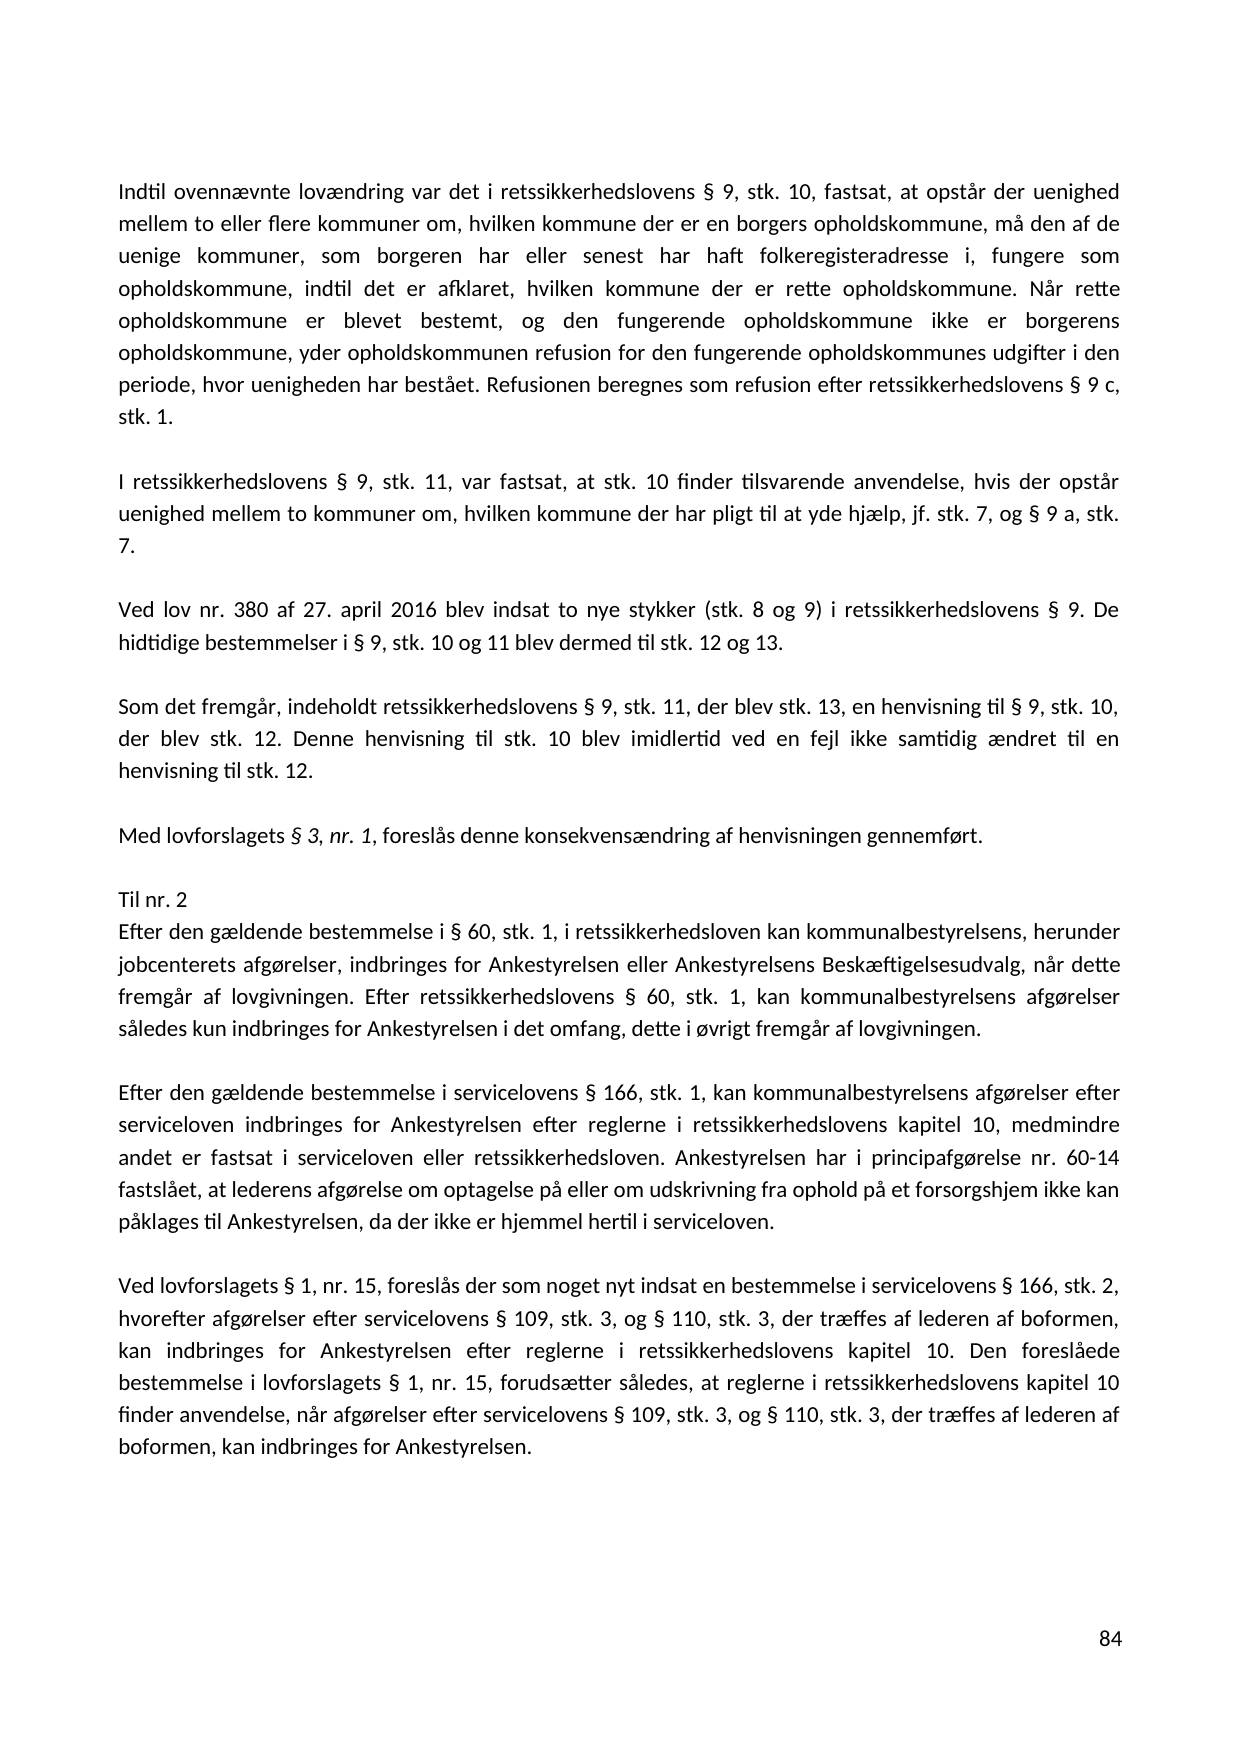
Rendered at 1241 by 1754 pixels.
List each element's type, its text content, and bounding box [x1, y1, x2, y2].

text Efter den gældende bestemmelse i servicelovens § 166, stk. 1, kan kommunalbestyrelsens afgørelser efter serviceloven indbringes for Ankestyrelsen efter reglerne i retssikkerhedslovens kapitel 10, medmindre andet er fastsat i serviceloven eller retssikkerhedsloven. Ankestyrelsen har i principafgørelse nr. 60-14 fastslået, at lederens afgørelse om optagelse på eller om udskrivning fra ophold på et forsorgshjem ikke kan påklages til Ankestyrelsen, da der ikke er hjemmel hertil i serviceloven. [118, 1078, 1122, 1235]
text Indtil ovennævnte lovændring var det i retssikkerhedslovens § 9, stk. 10, fastsat, at opstår der uenighed mellem to eller flere kommuner om, hvilken kommune der er en borgers opholdskommune, må den af de uenige kommuner, som borgeren har eller senest har haft folkeregisteradresse i, fungere som opholdskommune, indtil det er afklaret, hvilken kommune der er rette opholdskommune. Når rette opholdskommune er blevet bestemt, og den fungerende opholdskommune ikke er borgerens opholdskommune, yder opholdskommunen refusion for den fungerende opholdskommunes udgifter i den periode, hvor uenigheden har bestået. Refusionen beregnes som refusion efter retssikkerhedslovens § 9 c, stk. 1. [118, 177, 1122, 431]
text Med lovforslagets § 3, nr. 1, foreslås denne konsekvensændring af henvisningen gennemført. [118, 821, 1122, 849]
text Som det fremgår, indeholdt retssikkerhedslovens § 9, stk. 11, der blev stk. 13, en henvisning til § 9, stk. 10, der blev stk. 12. Denne henvisning til stk. 10 blev imidlertid ved en fejl ikke samtidig ændret til en henvisning til stk. 12. [118, 692, 1122, 784]
text Efter den gældende bestemmelse i § 60, stk. 1, i retssikkerhedsloven kan kommunalbestyrelsens, herunder jobcenterets afgørelser, indbringes for Ankestyrelsen eller Ankestyrelsens Beskæftigelsesudvalg, når dette fremgår af lovgivningen. Efter retssikkerhedslovens § 60, stk. 1, kan kommunalbestyrelsens afgørelser således kun indbringes for Ankestyrelsen i det omfang, dette i øvrigt fremgår af lovgivningen. [118, 917, 1122, 1042]
text I retssikkerhedslovens § 9, stk. 11, var fastsat, at stk. 10 finder tilsvarende anvendelse, hvis der opstår uenighed mellem to kommuner om, hvilken kommune der har pligt til at yde hjælp, jf. stk. 7, og § 9 a, stk. 7. [118, 467, 1122, 559]
text Ved lov nr. 380 af 27. april 2016 blev indsat to nye stykker (stk. 8 og 9) i retssikkerhedslovens § 9. De hidtidige bestemmelser i § 9, stk. 10 og 11 blev dermed til stk. 12 og 13. [118, 596, 1122, 656]
text Til nr. 2 [118, 885, 1122, 913]
text Ved lovforslagets § 1, nr. 15, foreslås der som noget nyt indsat en bestemmelse i servicelovens § 166, stk. 2, hvorefter afgørelser efter servicelovens § 109, stk. 3, og § 110, stk. 3, der træffes af lederen af boformen, kan indbringes for Ankestyrelsen efter reglerne i retssikkerhedslovens kapitel 10. Den foreslåede bestemmelse i lovforslagets § 1, nr. 15, forudsætter således, at reglerne i retssikkerhedslovens kapitel 10 finder anvendelse, når afgørelser efter servicelovens § 109, stk. 3, og § 110, stk. 3, der træffes af lederen af boformen, kan indbringes for Ankestyrelsen. [118, 1272, 1122, 1461]
